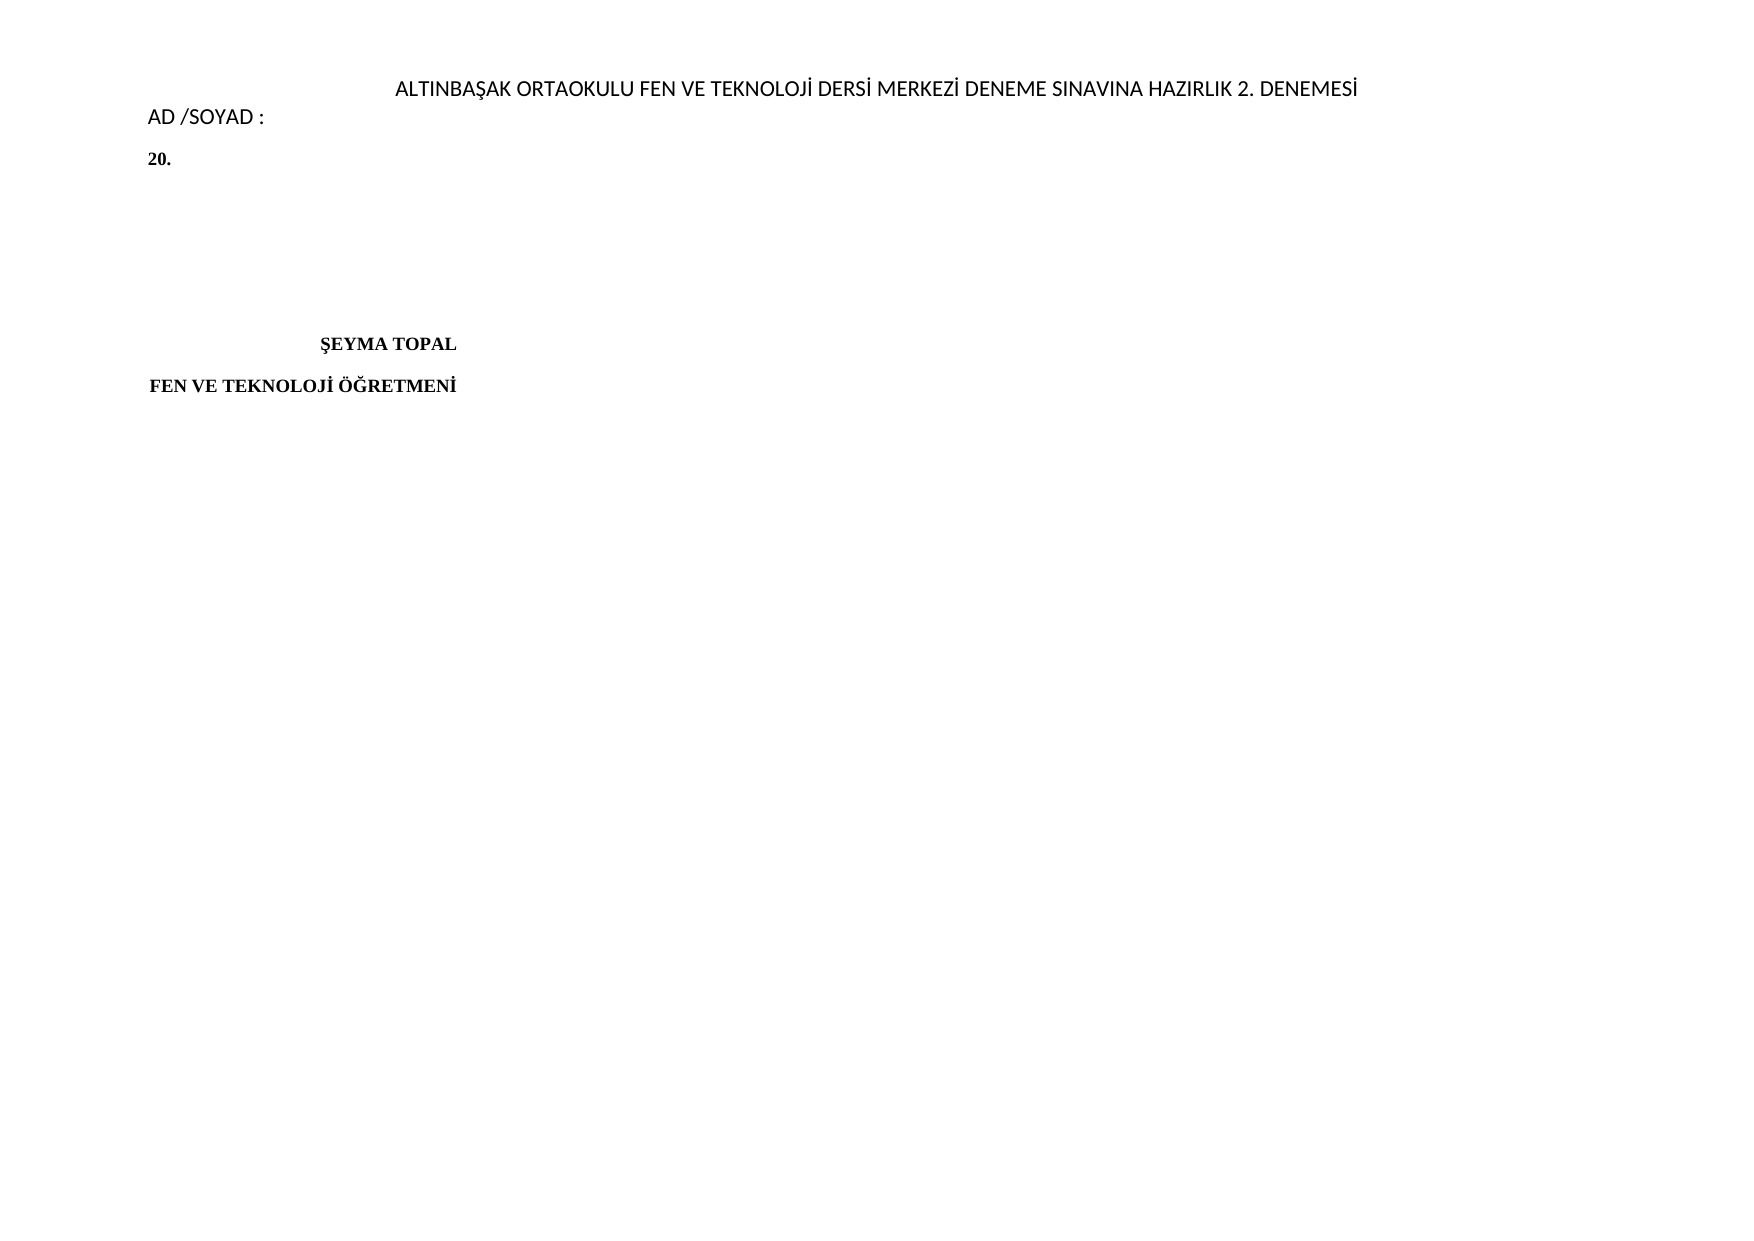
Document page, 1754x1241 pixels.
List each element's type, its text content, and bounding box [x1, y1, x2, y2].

text FEN VE TEKNOLOJİ ÖĞRETMENİ [148, 375, 457, 397]
text 20. [148, 148, 457, 308]
text ŞEYMA TOPAL [148, 333, 457, 354]
